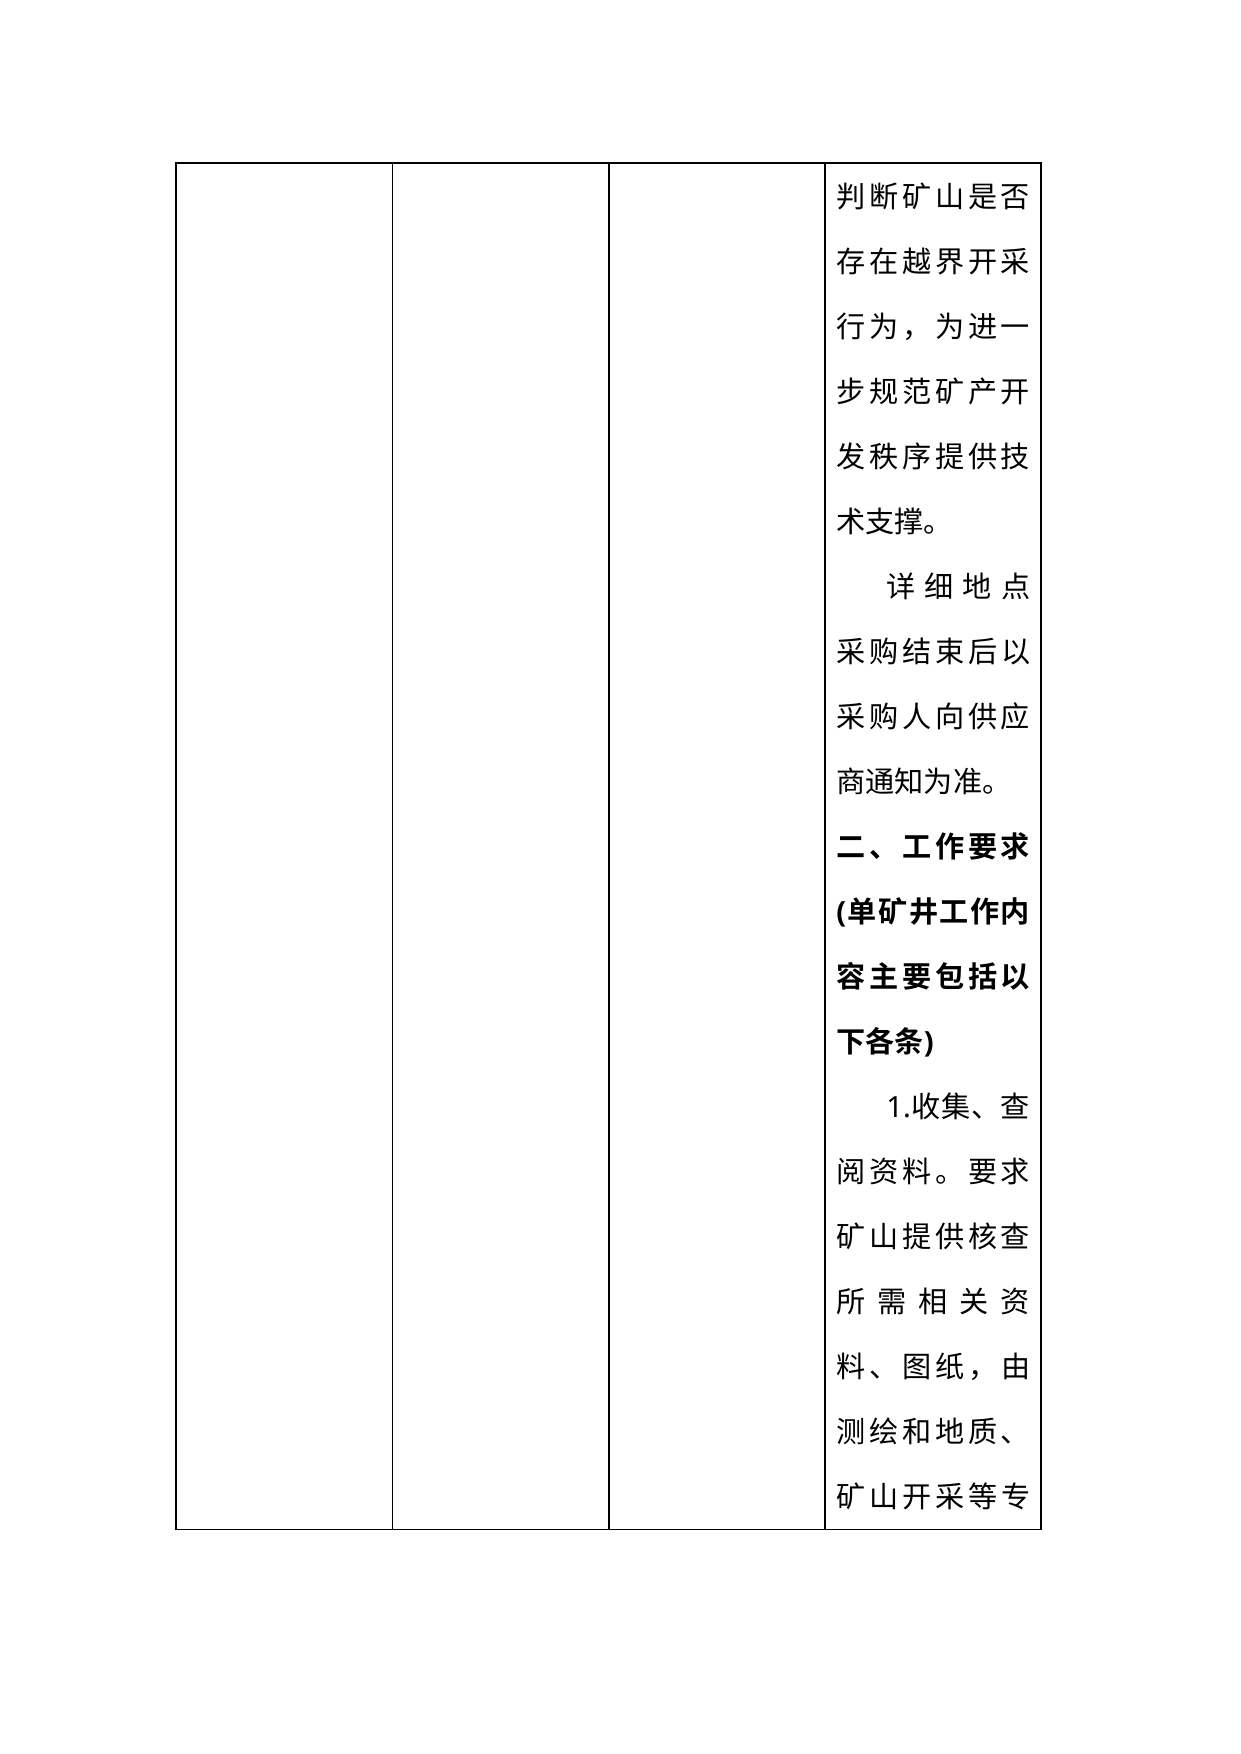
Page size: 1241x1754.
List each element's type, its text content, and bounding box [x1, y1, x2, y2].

table_cell [177, 164, 392, 1528]
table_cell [826, 164, 1040, 1528]
table_cell [610, 164, 824, 1528]
table_cell 1 [393, 164, 608, 1528]
